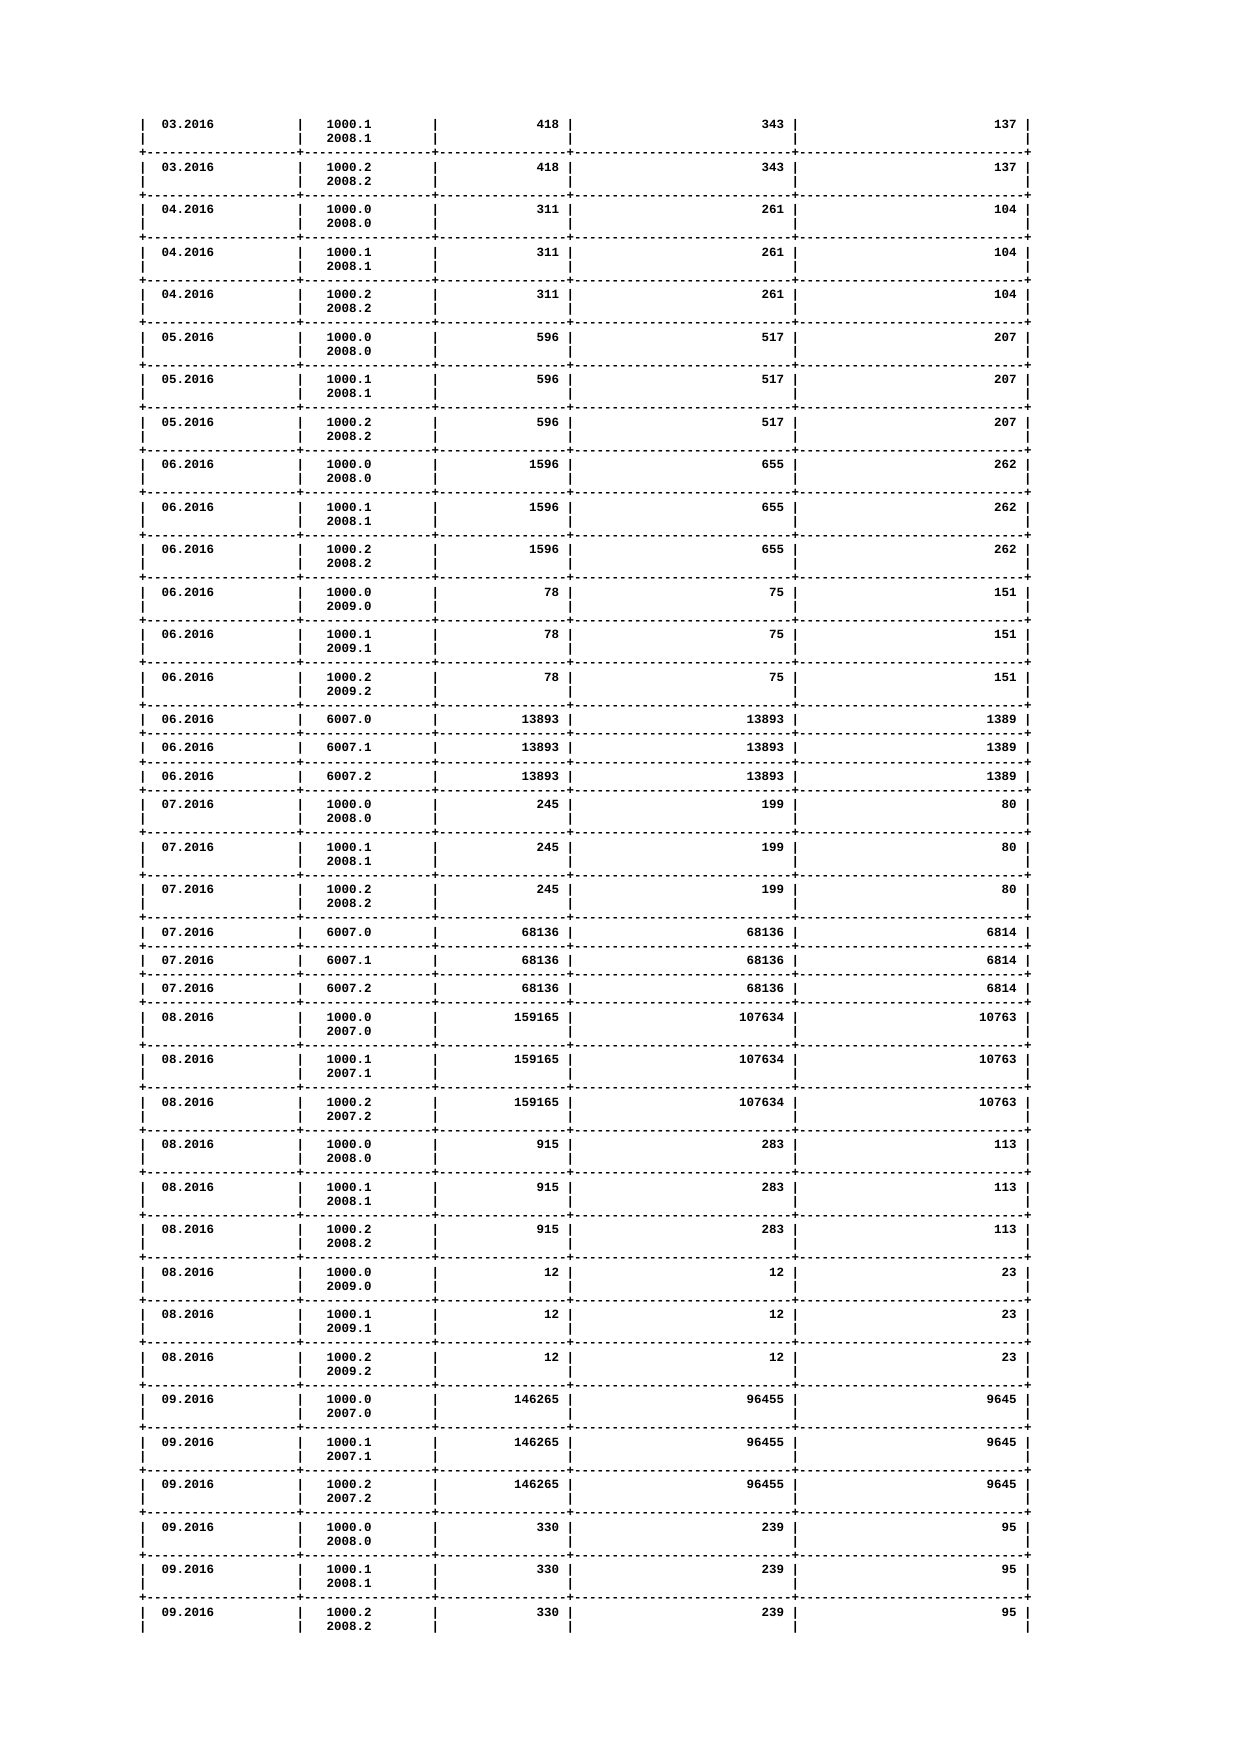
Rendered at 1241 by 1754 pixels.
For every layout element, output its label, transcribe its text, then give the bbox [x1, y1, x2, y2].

text | | 2008.0 | | | | [139, 812, 1101, 826]
text +--------------------+-----------------+-----------------+-----------------------------+------------------------------+ [139, 444, 1101, 458]
text +--------------------+-----------------+-----------------+-----------------------------+------------------------------+ [139, 699, 1101, 713]
text | | 2009.2 | | | | [139, 1365, 1101, 1379]
text | | 2007.2 | | | | [139, 1110, 1101, 1124]
text | 05.2016 | 1000.1 | 596 | 517 | 207 | [139, 373, 1101, 387]
text | 04.2016 | 1000.1 | 311 | 261 | 104 | [139, 246, 1101, 260]
text | | 2008.2 | | | | [139, 1237, 1101, 1251]
text | | 2008.1 | | | | [139, 515, 1101, 529]
text | 04.2016 | 1000.0 | 311 | 261 | 104 | [139, 203, 1101, 217]
text +--------------------+-----------------+-----------------+-----------------------------+------------------------------+ [139, 274, 1101, 288]
text +--------------------+-----------------+-----------------+-----------------------------+------------------------------+ [139, 940, 1101, 954]
text | | 2008.1 | | | | [139, 260, 1101, 274]
text | | 2008.0 | | | | [139, 217, 1101, 231]
text | 03.2016 | 1000.2 | 418 | 343 | 137 | [139, 161, 1101, 175]
text | 07.2016 | 6007.1 | 68136 | 68136 | 6814 | [139, 954, 1101, 968]
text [139, 146, 1101, 161]
text | 08.2016 | 1000.1 | 915 | 283 | 113 | [139, 1181, 1101, 1195]
text | 06.2016 | 6007.0 | 13893 | 13893 | 1389 | [139, 713, 1101, 727]
text | | 2008.0 | | | | [139, 472, 1101, 486]
text +--------------------+-----------------+-----------------+-----------------------------+------------------------------+ [139, 189, 1101, 203]
text | 06.2016 | 6007.1 | 13893 | 13893 | 1389 | [139, 741, 1101, 756]
text +--------------------+-----------------+-----------------+-----------------------------+------------------------------+ [139, 401, 1101, 416]
text +--------------------+-----------------+-----------------+-----------------------------+------------------------------+ [139, 911, 1101, 926]
text | 06.2016 | 1000.2 | 1596 | 655 | 262 | [139, 543, 1101, 557]
text +--------------------+-----------------+-----------------+-----------------------------+------------------------------+ [139, 1081, 1101, 1096]
text | 07.2016 | 1000.1 | 245 | 199 | 80 | [139, 841, 1101, 855]
text | | 2007.1 | | | | [139, 1450, 1101, 1464]
text +--------------------+-----------------+-----------------+-----------------------------+------------------------------+ [139, 1336, 1101, 1351]
text | 06.2016 | 6007.2 | 13893 | 13893 | 1389 | [139, 770, 1101, 784]
text +--------------------+-----------------+-----------------+-----------------------------+------------------------------+ [139, 727, 1101, 741]
text +--------------------+-----------------+-----------------+-----------------------------+------------------------------+ [139, 1549, 1101, 1563]
text | 08.2016 | 1000.2 | 159165 | 107634 | 10763 | [139, 1096, 1101, 1110]
text | | 2008.0 | | | | [139, 1535, 1101, 1549]
text | | 2008.2 | | | | [139, 1620, 1101, 1634]
text | | 2007.2 | | | | [139, 1492, 1101, 1506]
text | 07.2016 | 1000.2 | 245 | 199 | 80 | [139, 883, 1101, 897]
text | | 2009.1 | | | | [139, 642, 1101, 656]
text +--------------------+-----------------+-----------------+-----------------------------+------------------------------+ [139, 529, 1101, 543]
text | | 2008.2 | | | | [139, 175, 1101, 189]
text +--------------------+-----------------+-----------------+-----------------------------+------------------------------+ [139, 1294, 1101, 1308]
text +--------------------+-----------------+-----------------+-----------------------------+------------------------------+ [139, 968, 1101, 982]
text | 09.2016 | 1000.2 | 146265 | 96455 | 9645 | [139, 1478, 1101, 1492]
text +--------------------+-----------------+-----------------+-----------------------------+------------------------------+ [139, 756, 1101, 770]
text | 06.2016 | 1000.0 | 78 | 75 | 151 | [139, 586, 1101, 600]
text | 05.2016 | 1000.2 | 596 | 517 | 207 | [139, 416, 1101, 430]
text | | 2008.2 | | | | [139, 557, 1101, 571]
text | | 2008.2 | | | | [139, 897, 1101, 911]
text | | 2008.2 | | | | [139, 302, 1101, 316]
text | 08.2016 | 1000.2 | 12 | 12 | 23 | [139, 1351, 1101, 1365]
text +--------------------+-----------------+-----------------+-----------------------------+------------------------------+ [139, 231, 1101, 246]
text | 09.2016 | 1000.1 | 146265 | 96455 | 9645 | [139, 1436, 1101, 1450]
text | | 2007.0 | | | | [139, 1025, 1101, 1039]
text | | 2008.1 | | | | [139, 1195, 1101, 1209]
text | 08.2016 | 1000.1 | 12 | 12 | 23 | [139, 1308, 1101, 1322]
text +--------------------+-----------------+-----------------+-----------------------------+------------------------------+ [139, 1209, 1101, 1223]
text | 08.2016 | 1000.1 | 159165 | 107634 | 10763 | [139, 1053, 1101, 1067]
text | 09.2016 | 1000.1 | 330 | 239 | 95 | [139, 1563, 1101, 1577]
text | 07.2016 | 6007.0 | 68136 | 68136 | 6814 | [139, 926, 1101, 940]
text | | 2009.0 | | | | [139, 600, 1101, 614]
text | 08.2016 | 1000.0 | 159165 | 107634 | 10763 | [139, 1011, 1101, 1025]
text | 08.2016 | 1000.0 | 12 | 12 | 23 | [139, 1266, 1101, 1280]
text | 06.2016 | 1000.0 | 1596 | 655 | 262 | [139, 458, 1101, 472]
text | 07.2016 | 1000.0 | 245 | 199 | 80 | [139, 798, 1101, 812]
text | | 2009.2 | | | | [139, 685, 1101, 699]
text +--------------------+-----------------+-----------------+-----------------------------+------------------------------+ [139, 486, 1101, 501]
text +--------------------+-----------------+-----------------+-----------------------------+------------------------------+ [139, 1421, 1101, 1436]
text +--------------------+-----------------+-----------------+-----------------------------+------------------------------+ [139, 614, 1101, 628]
text | 09.2016 | 1000.0 | 146265 | 96455 | 9645 | [139, 1393, 1101, 1407]
text +--------------------+-----------------+-----------------+-----------------------------+------------------------------+ [139, 1506, 1101, 1521]
text | | 2008.0 | | | | [139, 345, 1101, 359]
text +--------------------+-----------------+-----------------+-----------------------------+------------------------------+ [139, 1166, 1101, 1181]
text | 04.2016 | 1000.2 | 311 | 261 | 104 | [139, 288, 1101, 302]
text | 05.2016 | 1000.0 | 596 | 517 | 207 | [139, 331, 1101, 345]
text | 06.2016 | 1000.2 | 78 | 75 | 151 | [139, 671, 1101, 685]
text +--------------------+-----------------+-----------------+-----------------------------+------------------------------+ [139, 656, 1101, 671]
text +--------------------+-----------------+-----------------+-----------------------------+------------------------------+ [139, 784, 1101, 798]
text | 08.2016 | 1000.2 | 915 | 283 | 113 | [139, 1223, 1101, 1237]
text | | 2008.1 | | | | [139, 1577, 1101, 1591]
text +--------------------+-----------------+-----------------+-----------------------------+------------------------------+ [139, 1464, 1101, 1478]
text | | 2008.0 | | | | [139, 1152, 1101, 1166]
text | | 2008.1 | | | | [139, 387, 1101, 401]
text | 09.2016 | 1000.2 | 330 | 239 | 95 | [139, 1606, 1101, 1620]
text | 06.2016 | 1000.1 | 78 | 75 | 151 | [139, 628, 1101, 642]
text +--------------------+-----------------+-----------------+-----------------------------+------------------------------+ [139, 1251, 1101, 1266]
text +--------------------+-----------------+-----------------+-----------------------------+------------------------------+ [139, 1039, 1101, 1053]
text | | 2007.0 | | | | [139, 1407, 1101, 1421]
text | | 2008.1 | | | | [139, 855, 1101, 869]
text +--------------------+-----------------+-----------------+-----------------------------+------------------------------+ [139, 1379, 1101, 1393]
text | | 2008.1 | | | | [139, 132, 1101, 146]
text | | 2008.2 | | | | [139, 430, 1101, 444]
text | | 2009.0 | | | | [139, 1280, 1101, 1294]
text | 03.2016 | 1000.1 | 418 | 343 | 137 | [139, 118, 1101, 132]
text | 09.2016 | 1000.0 | 330 | 239 | 95 | [139, 1521, 1101, 1535]
text +--------------------+-----------------+-----------------+-----------------------------+------------------------------+ [139, 869, 1101, 883]
text +--------------------+-----------------+-----------------+-----------------------------+------------------------------+ [139, 359, 1101, 373]
text | 07.2016 | 6007.2 | 68136 | 68136 | 6814 | [139, 982, 1101, 996]
text | | 2007.1 | | | | [139, 1067, 1101, 1081]
text +--------------------+-----------------+-----------------+-----------------------------+------------------------------+ [139, 1124, 1101, 1138]
text +--------------------+-----------------+-----------------+-----------------------------+------------------------------+ [139, 996, 1101, 1011]
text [139, 1591, 1101, 1606]
text +--------------------+-----------------+-----------------+-----------------------------+------------------------------+ [139, 826, 1101, 841]
text +--------------------+-----------------+-----------------+-----------------------------+------------------------------+ [139, 571, 1101, 586]
text +--------------------+-----------------+-----------------+-----------------------------+------------------------------+ [139, 316, 1101, 331]
text | 06.2016 | 1000.1 | 1596 | 655 | 262 | [139, 501, 1101, 515]
text | 08.2016 | 1000.0 | 915 | 283 | 113 | [139, 1138, 1101, 1152]
text | | 2009.1 | | | | [139, 1322, 1101, 1336]
